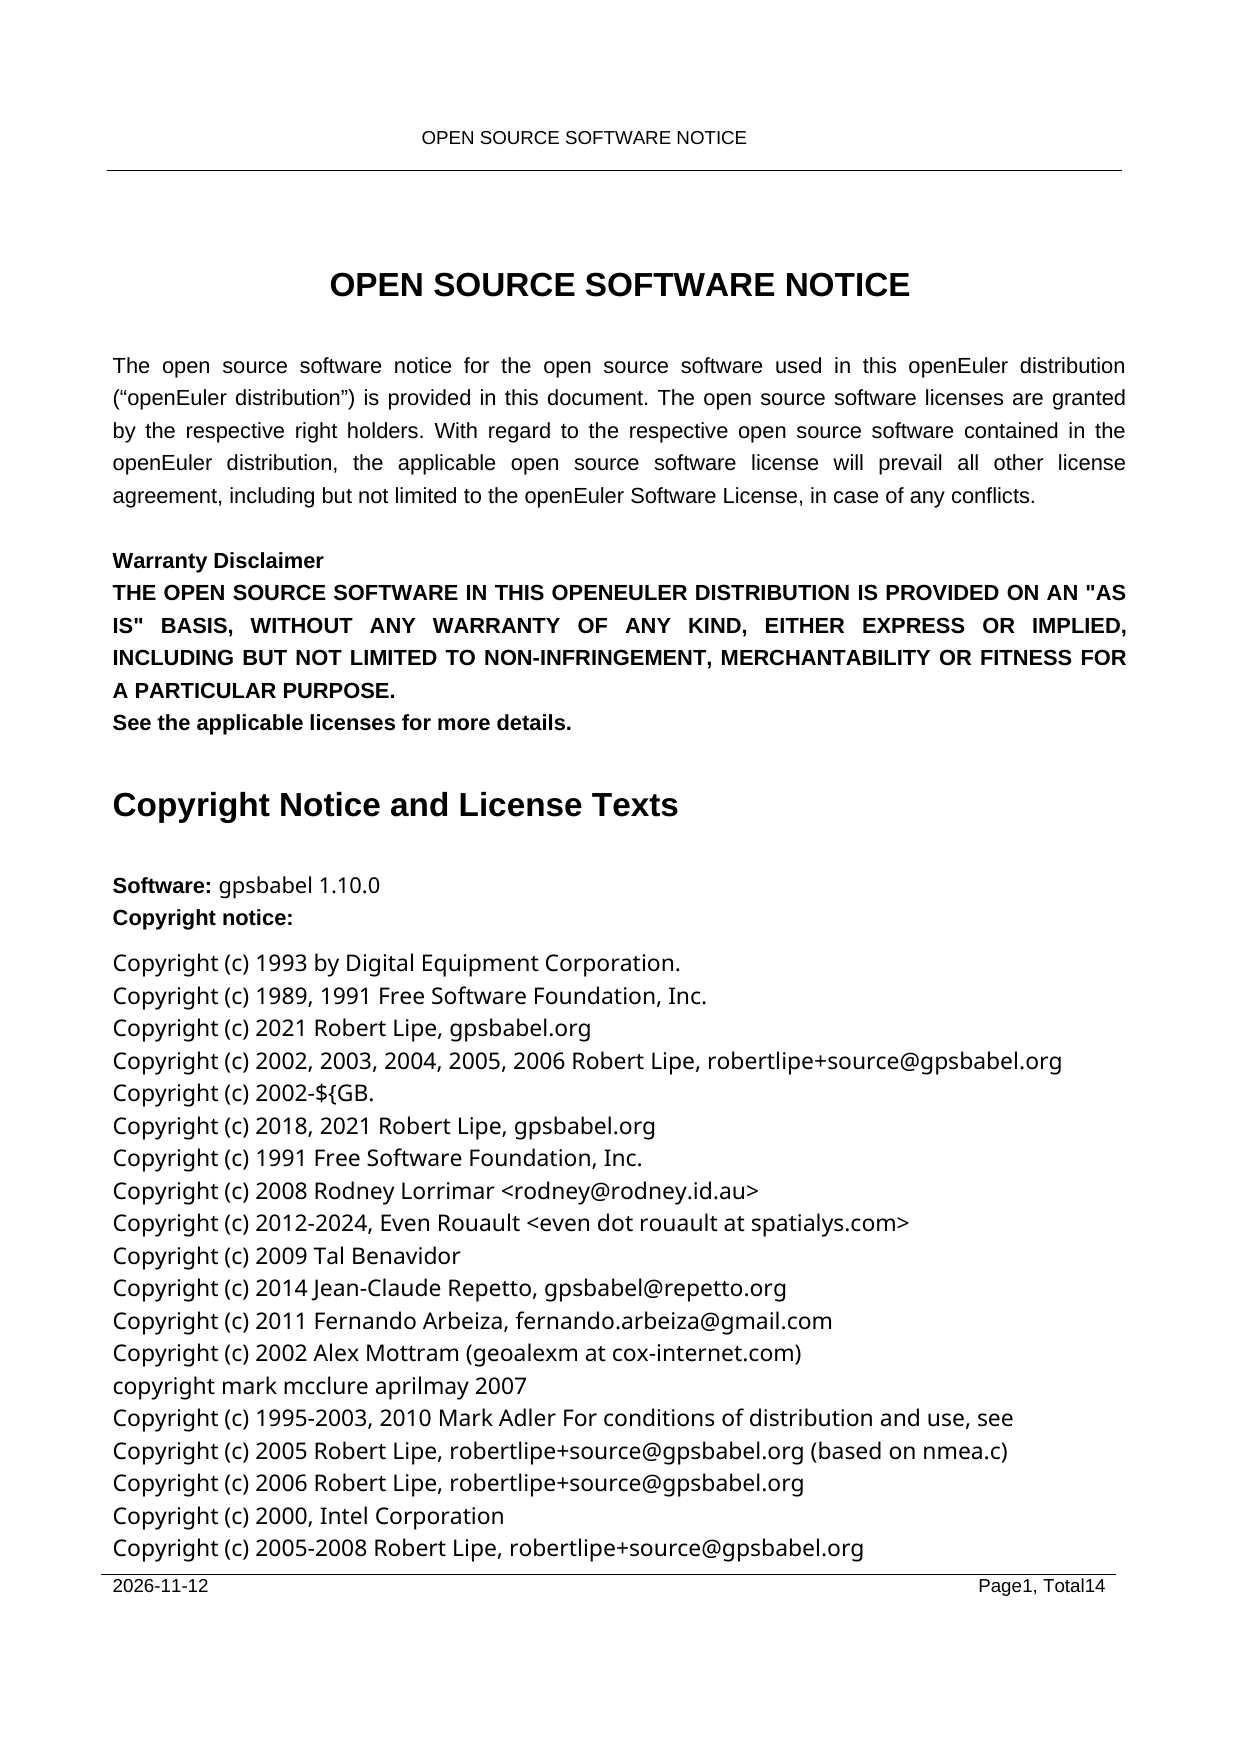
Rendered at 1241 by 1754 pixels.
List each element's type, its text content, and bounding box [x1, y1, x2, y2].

title Software: gpsbabel 1.10.0 [112, 869, 1128, 901]
text The open source software notice for the open source software used in this openEuler distribution (“openEuler distribution”) is provided in this document. The open source software licenses are granted by the respective right holders. With regard to the respective open source software contained in the openEuler distribution, the applicable open source software license will prevail all other license agreement, including but not limited to the openEuler Software License, in case of any conflicts. [112, 349, 1128, 511]
text THE OPEN SOURCE SOFTWARE IN THIS OPENEULER DISTRIBUTION IS PROVIDED ON AN "AS IS" BASIS, WITHOUT ANY WARRANTY OF ANY KIND, EITHER EXPRESS OR IMPLIED, INCLUDING BUT NOT LIMITED TO NON-INFRINGEMENT, MERCHANTABILITY OR FITNESS FOR A PARTICULAR PURPOSE. See the applicable licenses for more details. [112, 576, 1128, 739]
text Copyright Notice and License Texts [112, 771, 1128, 836]
text Warranty Disclaimer [112, 544, 1128, 576]
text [112, 947, 1128, 1564]
text Copyright notice: [112, 901, 1128, 934]
text OPEN SOURCE SOFTWARE NOTICE [112, 251, 1128, 316]
